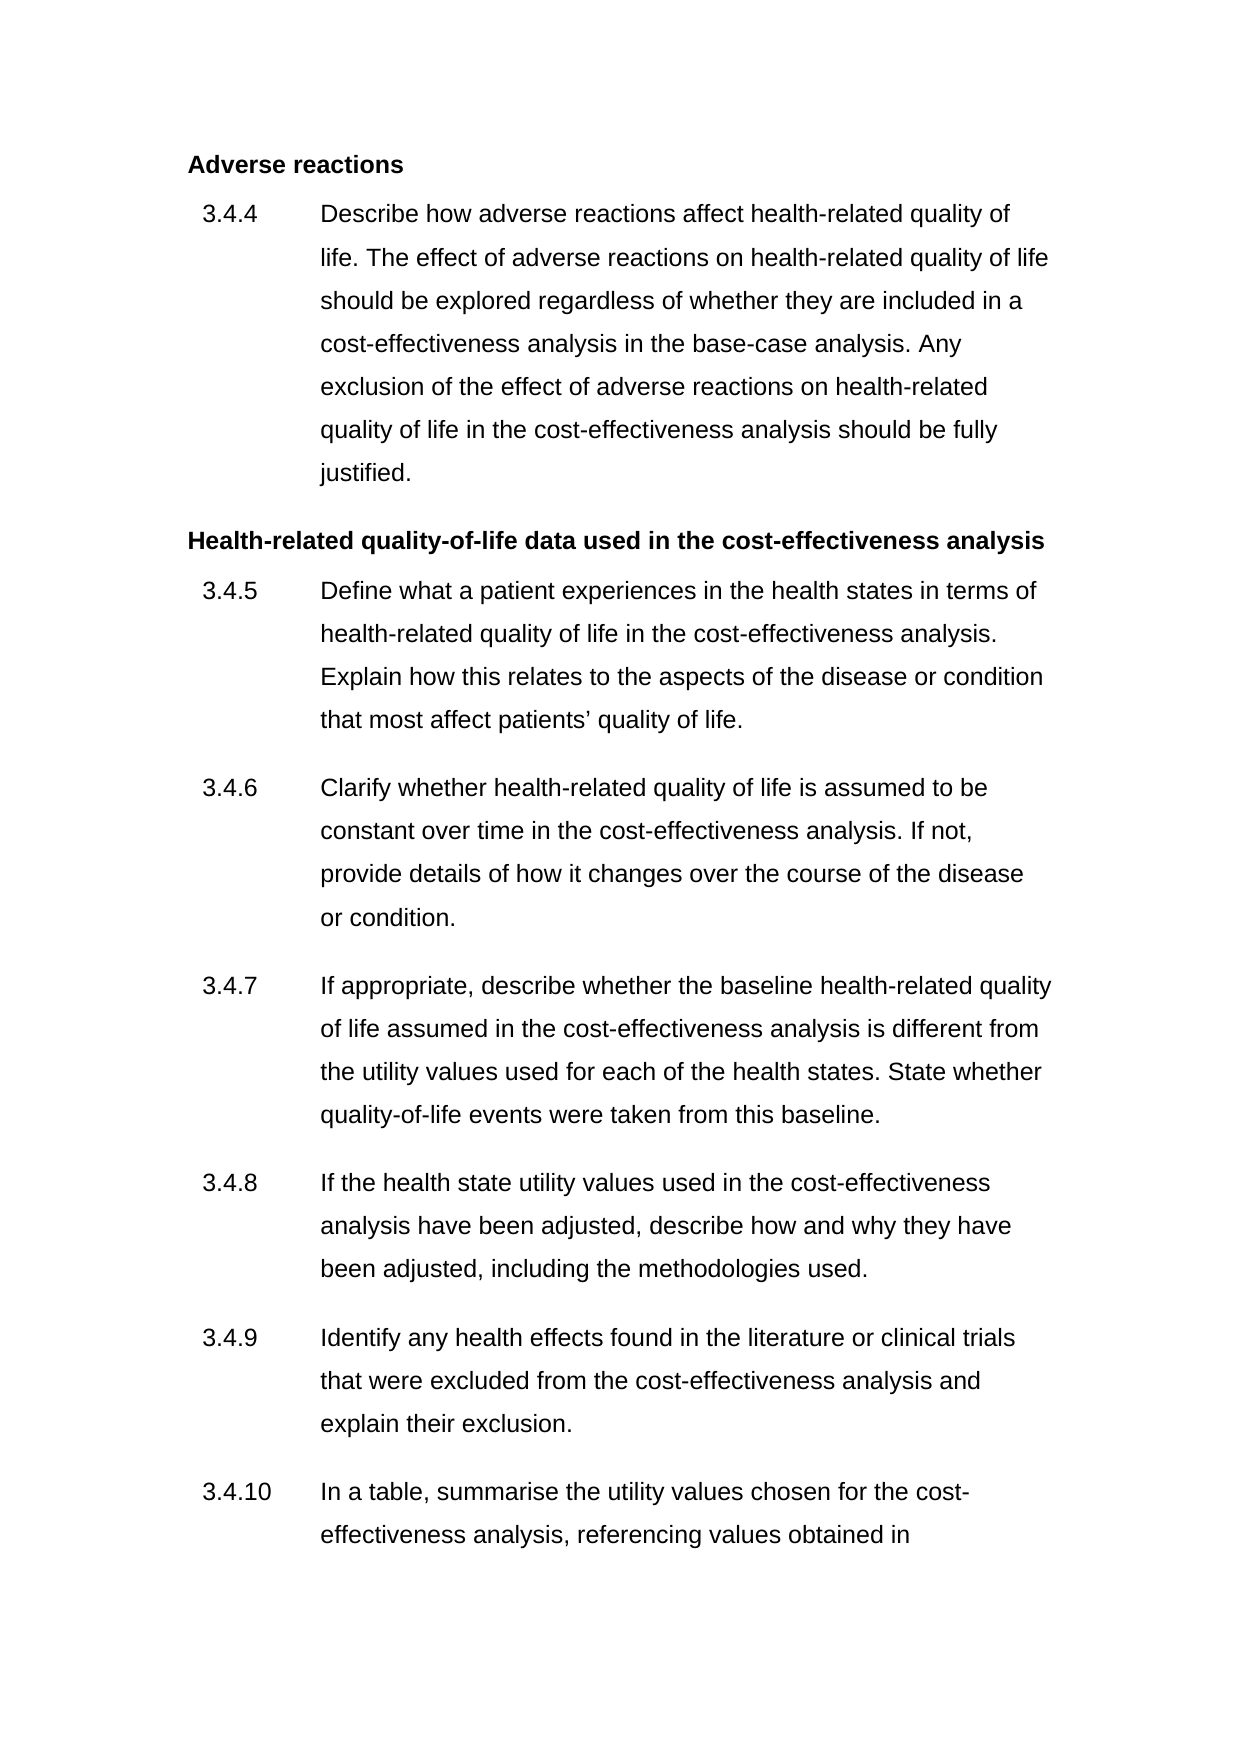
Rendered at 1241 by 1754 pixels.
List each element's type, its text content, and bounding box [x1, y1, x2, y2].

subtitle Health-related quality-of-life data used in the cost-effectiveness analysis [187, 526, 1053, 555]
text If the health state utility values used in the cost-effectiveness analysis have been adjusted, describe how and why they have been adjusted, including the methodologies used. [202, 1168, 1053, 1283]
text Define what a patient experiences in the health states in terms of health-related quality of life in the cost-effectiveness analysis. Explain how this relates to the aspects of the disease or condition that most affect patients’ quality of life. [202, 576, 1053, 734]
subtitle Adverse reactions [187, 150, 1053, 179]
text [202, 1477, 1053, 1549]
text Clarify whether health-related quality of life is assumed to be constant over time in the cost-effectiveness analysis. If not, provide details of how it changes over the course of the disease or condition. [202, 773, 1053, 931]
text Describe how adverse reactions affect health-related quality of life. The effect of adverse reactions on health-related quality of life should be explored regardless of whether they are included in a cost-effectiveness analysis in the base-case analysis. Any exclusion of the effect of adverse reactions on health-related quality of life in the cost-effectiveness analysis should be fully justified. [202, 199, 1053, 487]
text If appropriate, describe whether the baseline health-related quality of life assumed in the cost-effectiveness analysis is different from the utility values used for each of the health states. State whether quality-of-life events were taken from this baseline. [202, 971, 1053, 1129]
text Identify any health effects found in the literature or clinical trials that were excluded from the cost-effectiveness analysis and explain their exclusion. [202, 1322, 1053, 1437]
